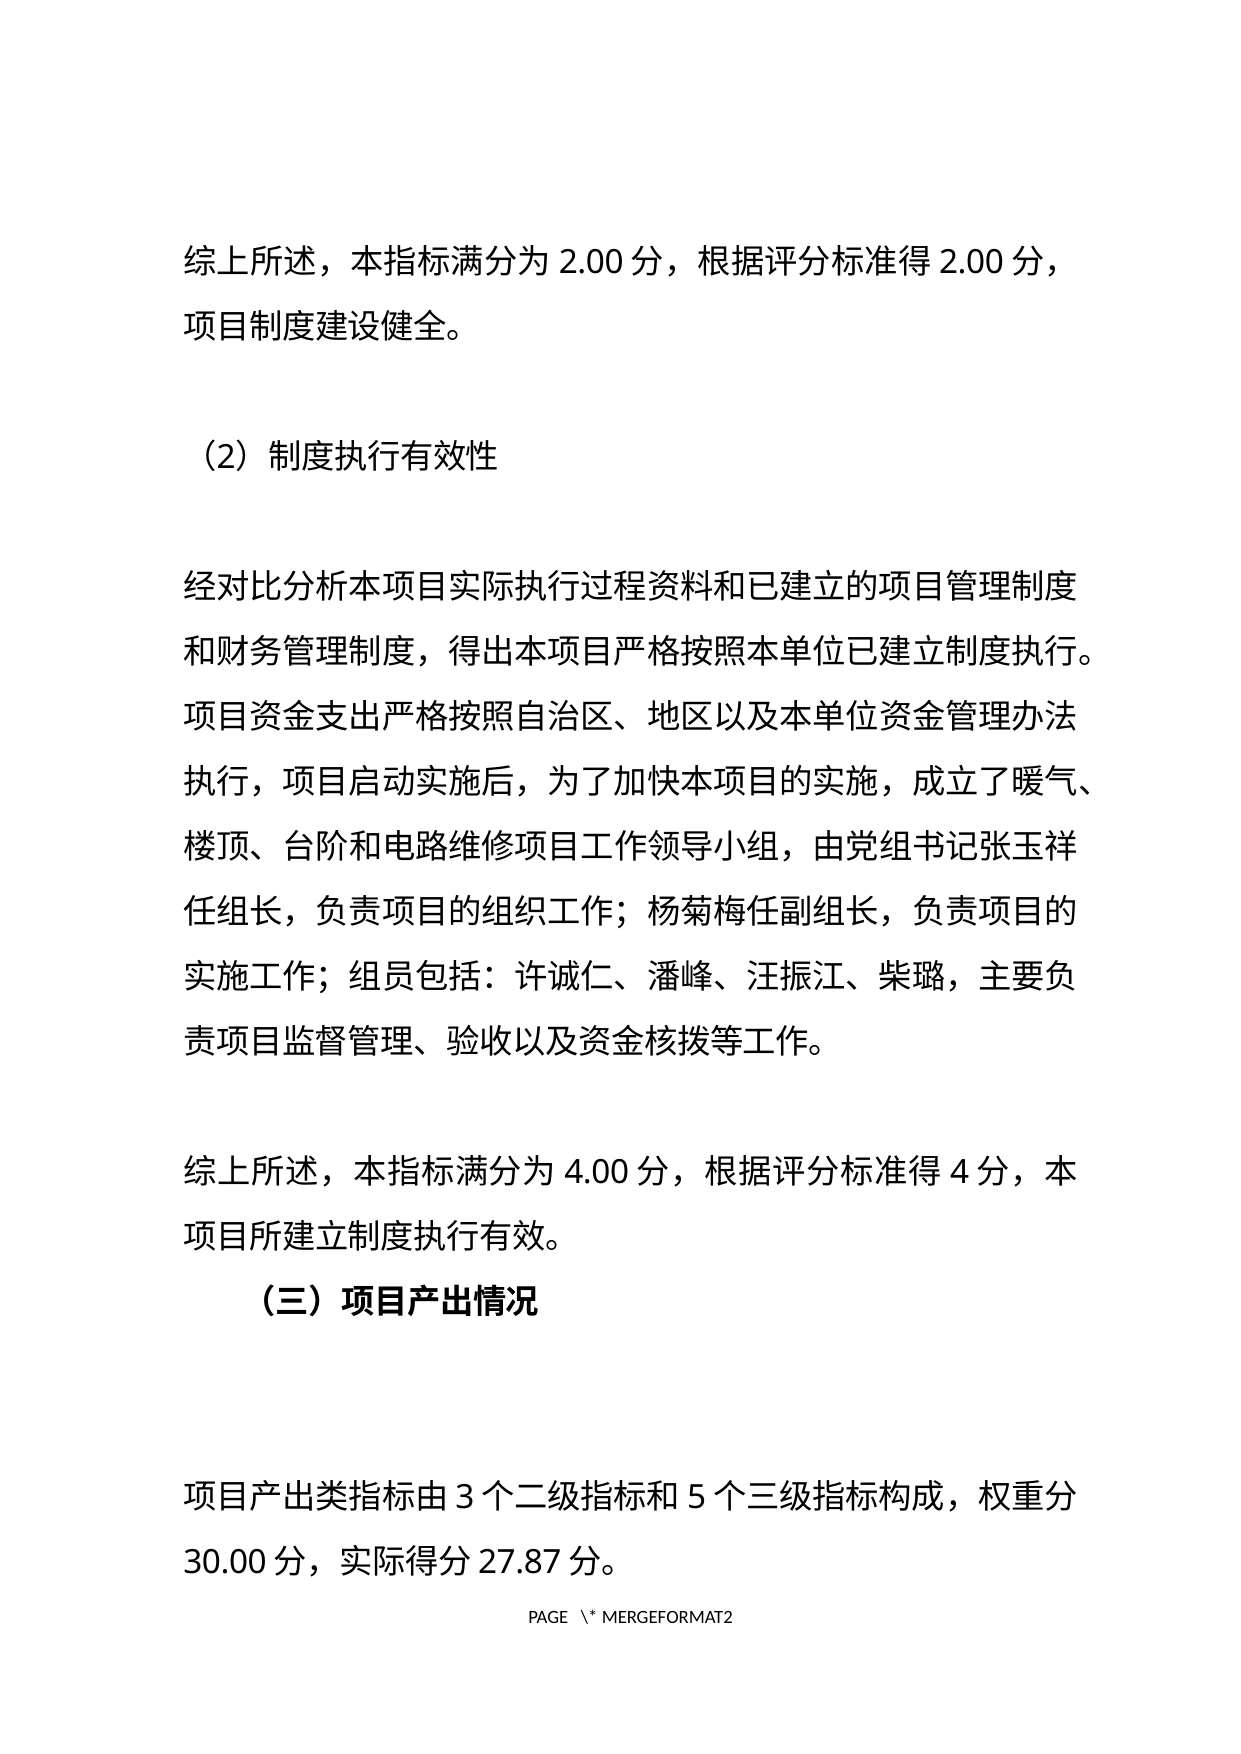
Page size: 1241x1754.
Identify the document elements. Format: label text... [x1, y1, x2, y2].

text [183, 1332, 1078, 1592]
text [183, 162, 1078, 1267]
text （三）项目产出情况 [183, 1267, 1078, 1332]
